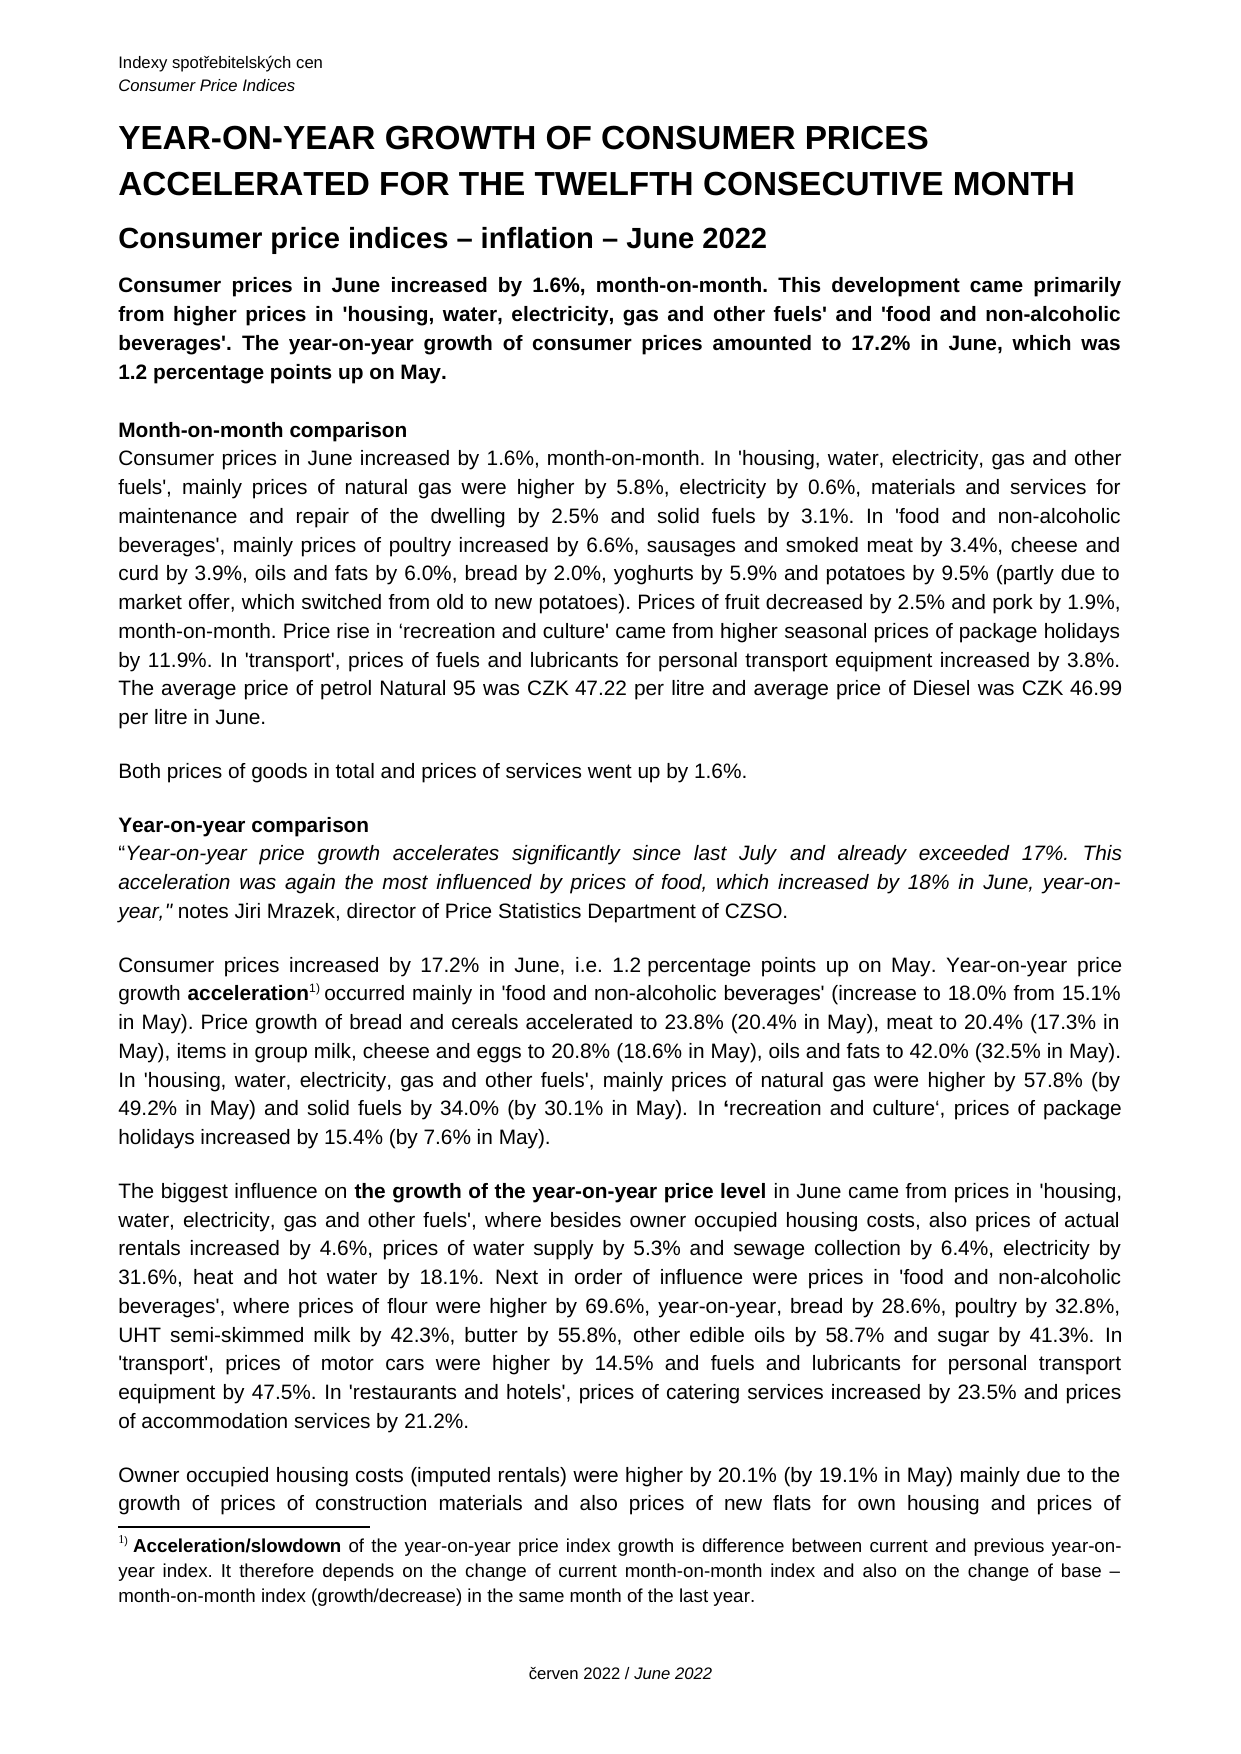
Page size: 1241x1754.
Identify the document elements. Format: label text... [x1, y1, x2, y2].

text Both prices of goods in total and prices of services went up by 1.6%. [118, 759, 1122, 783]
text Month-on-month comparison [118, 417, 1122, 441]
text Consumer prices in June increased by 1.6%, month-on-month. In 'housing, water, electricity, gas and other fuels', mainly prices of natural gas were higher by 5.8%, electricity by 0.6%, materials and services for maintenance and repair of the dwelling by 2.5% and solid fuels by 3.1%. In 'food and non-alcoholic beverages', mainly prices of poultry increased by 6.6%, sausages and smoked meat by 3.4%, cheese and curd by 3.9%, oils and fats by 6.0%, bread by 2.0%, yoghurts by 5.9% and potatoes by 9.5% (partly due to market offer, which switched from old to new potatoes). Prices of fruit decreased by 2.5% and pork by 1.9%, month-on-month. Price rise in ‘recreation and culture' came from higher seasonal prices of package holidays by 11.9%. In 'transport', prices of fuels and lubricants for personal transport equipment increased by 3.8%. The average price of petrol Natural 95 was CZK 47.22 per litre and average price of Diesel was CZK 46.99 per litre in June. [118, 446, 1122, 729]
subtitle Consumer price indices – inflation – June 2022 [118, 221, 1122, 254]
text Year-on-year comparison [118, 812, 1122, 836]
text “Year-on-year price growth accelerates significantly since last July and already exceeded 17%. This acceleration was again the most influenced by prices of food, which increased by 18% in June, year-on-year," notes Jiri Mrazek, director of Price Statistics Department of CZSO. [118, 841, 1122, 923]
text Consumer prices in June increased by 1.6%, month-on-month. This development came primarily from higher prices in 'housing, water, electricity, gas and other fuels' and 'food and non-alcoholic beverages'. The year-on-year growth of consumer prices amounted to 17.2% in June, which was 1.2 percentage points up on May. [118, 273, 1122, 383]
text The biggest influence on the growth of the year-on-year price level in June came from prices in 'housing, water, electricity, gas and other fuels', where besides owner occupied housing costs, also prices of actual rentals increased by 4.6%, prices of water supply by 5.3% and sewage collection by 6.4%, electricity by 31.6%, heat and hot water by 18.1%. Next in order of influence were prices in 'food and non-alcoholic beverages', where prices of flour were higher by 69.6%, year-on-year, bread by 28.6%, poultry by 32.8%, UHT semi-skimmed milk by 42.3%, butter by 55.8%, other edible oils by 58.7% and sugar by 41.3%. In 'transport', prices of motor cars were higher by 14.5% and fuels and lubricants for personal transport equipment by 47.5%. In 'restaurants and hotels', prices of catering services increased by 23.5% and prices of accommodation services by 21.2%. [118, 1179, 1122, 1433]
subtitle Year-on-year growth of consumer prices accelerated for the twelfth consecutive month [118, 118, 1122, 203]
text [118, 1462, 1122, 1515]
text Consumer prices increased by 17.2% in June, i.e. 1.2 percentage points up on May. Year-on-year price growth acceleration) occurred mainly in 'food and non-alcoholic beverages' (increase to 18.0% from 15.1% in May). Price growth of bread and cereals accelerated to 23.8% (20.4% in May), meat to 20.4% (17.3% in May), items in group milk, cheese and eggs to 20.8% (18.6% in May), oils and fats to 42.0% (32.5% in May). In 'housing, water, electricity, gas and other fuels', mainly prices of natural gas were higher by 57.8% (by 49.2% in May) and solid fuels by 34.0% (by 30.1% in May). In ‘recreation and culture‘, prices of package holidays increased by 15.4% (by 7.6% in May). [118, 952, 1122, 1149]
